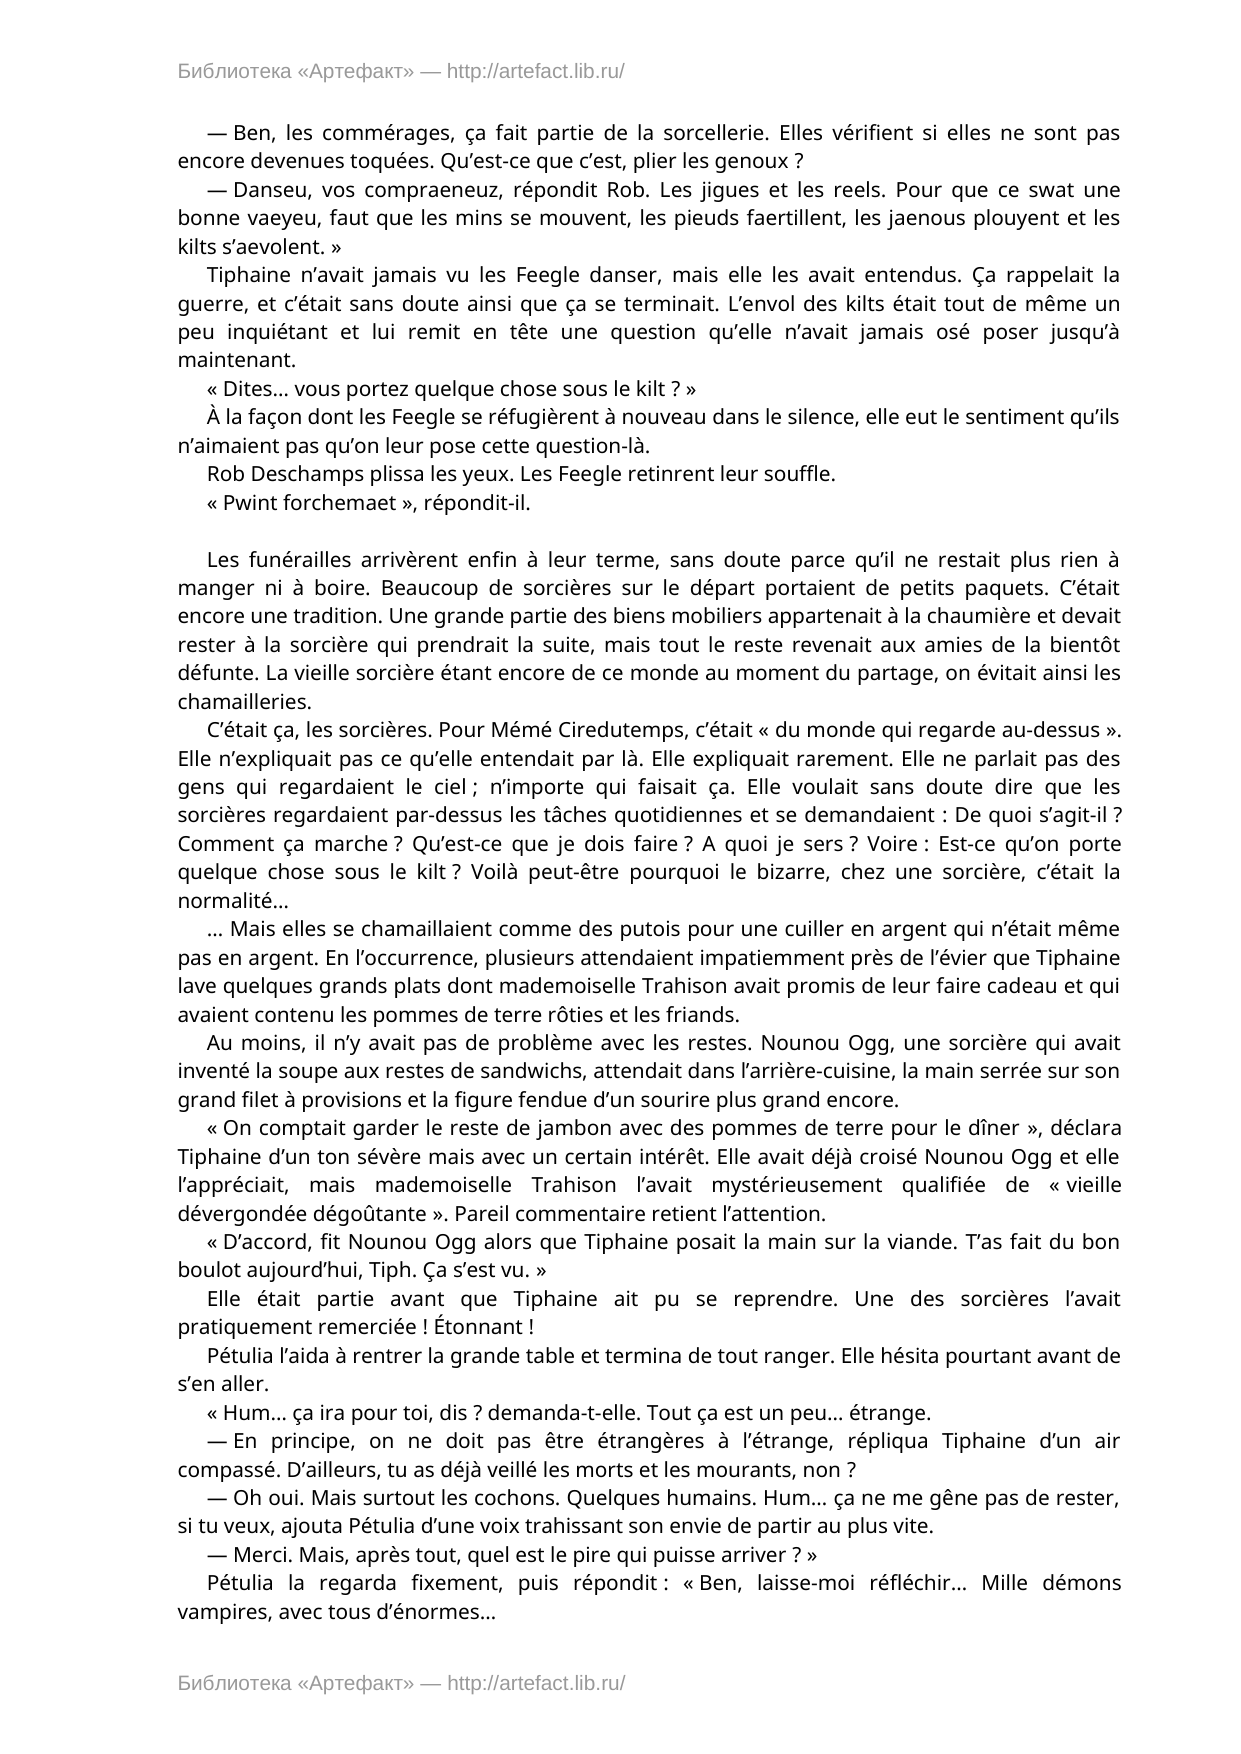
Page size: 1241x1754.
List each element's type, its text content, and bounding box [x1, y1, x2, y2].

text — Oh oui. Mais surtout les cochons. Quelques humains. Hum… ça ne me gêne pas de rester, si tu veux, ajouta Pétulia d’une voix trahissant son envie de partir au plus vite. [177, 1483, 1122, 1540]
text À la façon dont les Feegle se réfugièrent à nouveau dans le silence, elle eut le sentiment qu’ils n’aimaient pas qu’on leur pose cette question-là. [177, 402, 1122, 459]
text « Pwint forchemaet », répondit-il. [177, 488, 1122, 516]
text … Mais elles se chamaillaient comme des putois pour une cuiller en argent qui n’était même pas en argent. En l’occurrence, plusieurs attendaient impatiemment près de l’évier que Tiphaine lave quelques grands plats dont mademoiselle Trahison avait promis de leur faire cadeau et qui avaient contenu les pommes de terre rôties et les friands. [177, 914, 1122, 1028]
text — Danseu, vos compraeneuz, répondit Rob. Les jigues et les reels. Pour que ce swat une bonne vaeyeu, faut que les mins se mouvent, les pieuds faertillent, les jaenous plouyent et les kilts s’aevolent. » [177, 175, 1122, 260]
text Les funérailles arrivèrent enfin à leur terme, sans doute parce qu’il ne restait plus rien à manger ni à boire. Beaucoup de sorcières sur le départ portaient de petits paquets. C’était encore une tradition. Une grande partie des biens mobiliers appartenait à la chaumière et devait rester à la sorcière qui prendrait la suite, mais tout le reste revenait aux amies de la bientôt défunte. La vieille sorcière étant encore de ce monde au moment du partage, on évitait ainsi les chamailleries. [177, 545, 1122, 715]
text Elle était partie avant que Tiphaine ait pu se reprendre. Une des sorcières l’avait pratiquement remerciée ! Étonnant ! [177, 1284, 1122, 1341]
text — Merci. Mais, après tout, quel est le pire qui puisse arriver ? » [177, 1540, 1122, 1568]
text C’était ça, les sorcières. Pour Mémé Ciredutemps, c’était « du monde qui regarde au-dessus ». Elle n’expliquait pas ce qu’elle entendait par là. Elle expliquait rarement. Elle ne parlait pas des gens qui regardaient le ciel ; n’importe qui faisait ça. Elle voulait sans doute dire que les sorcières regardaient par-dessus les tâches quotidiennes et se demandaient : De quoi s’agit-il ? Comment ça marche ? Qu’est-ce que je dois faire ? A quoi je sers ? Voire : Est-ce qu’on porte quelque chose sous le kilt ? Voilà peut-être pourquoi le bizarre, chez une sorcière, c’était la normalité… [177, 715, 1122, 914]
text Tiphaine n’avait jamais vu les Feegle danser, mais elle les avait entendus. Ça rappelait la guerre, et c’était sans doute ainsi que ça se terminait. L’envol des kilts était tout de même un peu inquiétant et lui remit en tête une question qu’elle n’avait jamais osé poser jusqu’à maintenant. [177, 260, 1122, 374]
text « On comptait garder le reste de jambon avec des pommes de terre pour le dîner », déclara Tiphaine d’un ton sévère mais avec un certain intérêt. Elle avait déjà croisé Nounou Ogg et elle l’appréciait, mais mademoiselle Trahison l’avait mystérieusement qualifiée de « vieille dévergondée dégoûtante ». Pareil commentaire retient l’attention. [177, 1113, 1122, 1227]
text « D’accord, fit Nounou Ogg alors que Tiphaine posait la main sur la viande. T’as fait du bon boulot aujourd’hui, Tiph. Ça s’est vu. » [177, 1227, 1122, 1284]
text Pétulia la regarda fixement, puis répondit : « Ben, laisse-moi réfléchir… Mille démons vampires, avec tous d’énormes… [177, 1568, 1122, 1625]
text — Ben, les commérages, ça fait partie de la sorcellerie. Elles vérifient si elles ne sont pas encore devenues toquées. Qu’est-ce que c’est, plier les genoux ? [177, 118, 1122, 175]
text Rob Deschamps plissa les yeux. Les Feegle retinrent leur souffle. [177, 459, 1122, 488]
text « Hum… ça ira pour toi, dis ? demanda-t-elle. Tout ça est un peu… étrange. [177, 1398, 1122, 1426]
text — En principe, on ne doit pas être étrangères à l’étrange, répliqua Tiphaine d’un air compassé. D’ailleurs, tu as déjà veillé les morts et les mourants, non ? [177, 1426, 1122, 1483]
text « Dites… vous portez quelque chose sous le kilt ? » [177, 374, 1122, 402]
text Au moins, il n’y avait pas de problème avec les restes. Nounou Ogg, une sorcière qui avait inventé la soupe aux restes de sandwichs, attendait dans l’arrière-cuisine, la main serrée sur son grand filet à provisions et la figure fendue d’un sourire plus grand encore. [177, 1028, 1122, 1113]
text Pétulia l’aida à rentrer la grande table et termina de tout ranger. Elle hésita pourtant avant de s’en aller. [177, 1341, 1122, 1398]
